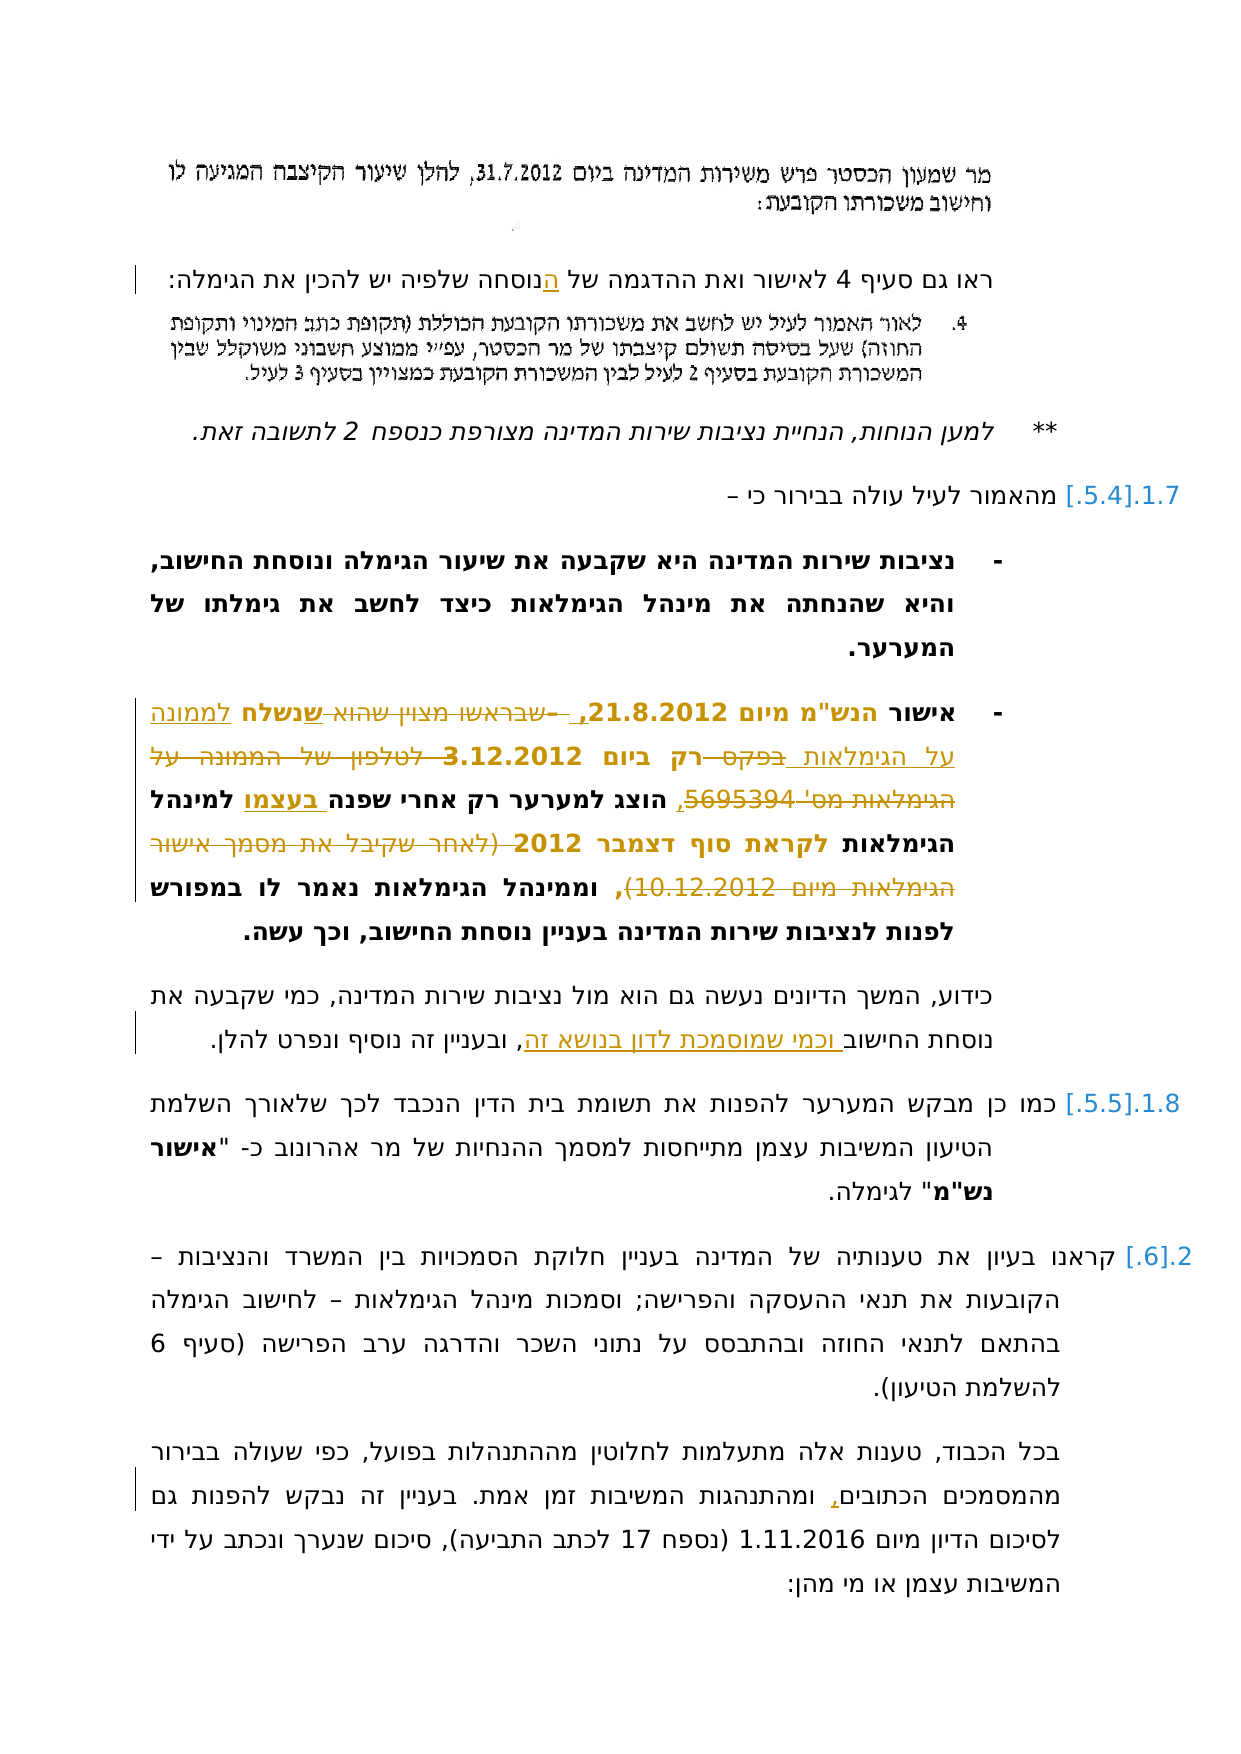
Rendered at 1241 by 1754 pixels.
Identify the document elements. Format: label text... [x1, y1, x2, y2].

list נציבות שירות המדינה היא שקבעה את שיעור הגימלה ונוסחת החישוב, והיא שהנחתה את מינהל הגימלאות כיצד לחשב את גימלתו של המערער. [150, 546, 993, 663]
list כמו כן מבקש המערער להפנות את תשומת בית הדין הנכבד לכך שלאורך השלמת הטיעון המשיבות עצמן מתייחסות למסמך ההנחיות של מר אהרונוב כ- "אישור נש"מ" לגימלה. [150, 1090, 1057, 1206]
text ** למען הנוחות, הנחיית נציבות שירות המדינה מצורפת כנספח 2 לתשובה זאת. [150, 417, 1057, 446]
text כידוע, המשך הדיונים נעשה גם הוא מול נציבות שירות המדינה, כמי שקבעה את נוסחת החישוב, ובעניין זה נוסיף ונפרט להלן. [150, 981, 994, 1054]
text בכל הכבוד, טענות אלה מתעלמות לחלוטין מההתנהלות בפועל, כפי שעולה בבירור מהמסמכים הכתובים ומהתנהגות המשיבות זמן אמת. בעניין זה נבקש להפנות גם לסיכום הדיון מיום 1.11.2016 (נספח 17 לכתב התביעה), סיכום שנערך ונכתב על ידי המשיבות עצמן או מי מהן: [150, 1438, 1061, 1598]
list קראנו בעיון את טענותיה של המדינה בעניין חלוקת הסמכויות בין המשרד והנציבות – הקובעות את תנאי ההעסקה והפרישה; וסמכות מינהל הגימלאות – לחישוב הגימלה בהתאם לתנאי החוזה ובהתבסס על נתוני השכר והדרגה ערב הפרישה (סעיף 6 להשלמת הטיעון). [150, 1242, 1117, 1402]
list אישור הנש"מ מיום 21.8.2012נשלח רק ביום 3.12.2012 הוצג למערער רק אחרי שפנה למינהל הגימלאות לקראת סוף דצמבר 2012, וממינהל הגימלאות נאמר לו במפורש לפנות לנציבות שירות המדינה בעניין נוסחת החישוב, וכך עשה. [150, 698, 993, 946]
list מהאמור לעיל עולה בבירור כי – [150, 481, 1057, 511]
text ראו גם סעיף 4 לאישור ואת ההדגמה של נוסחה שלפיה יש להכין את הגימלה: [150, 265, 994, 294]
